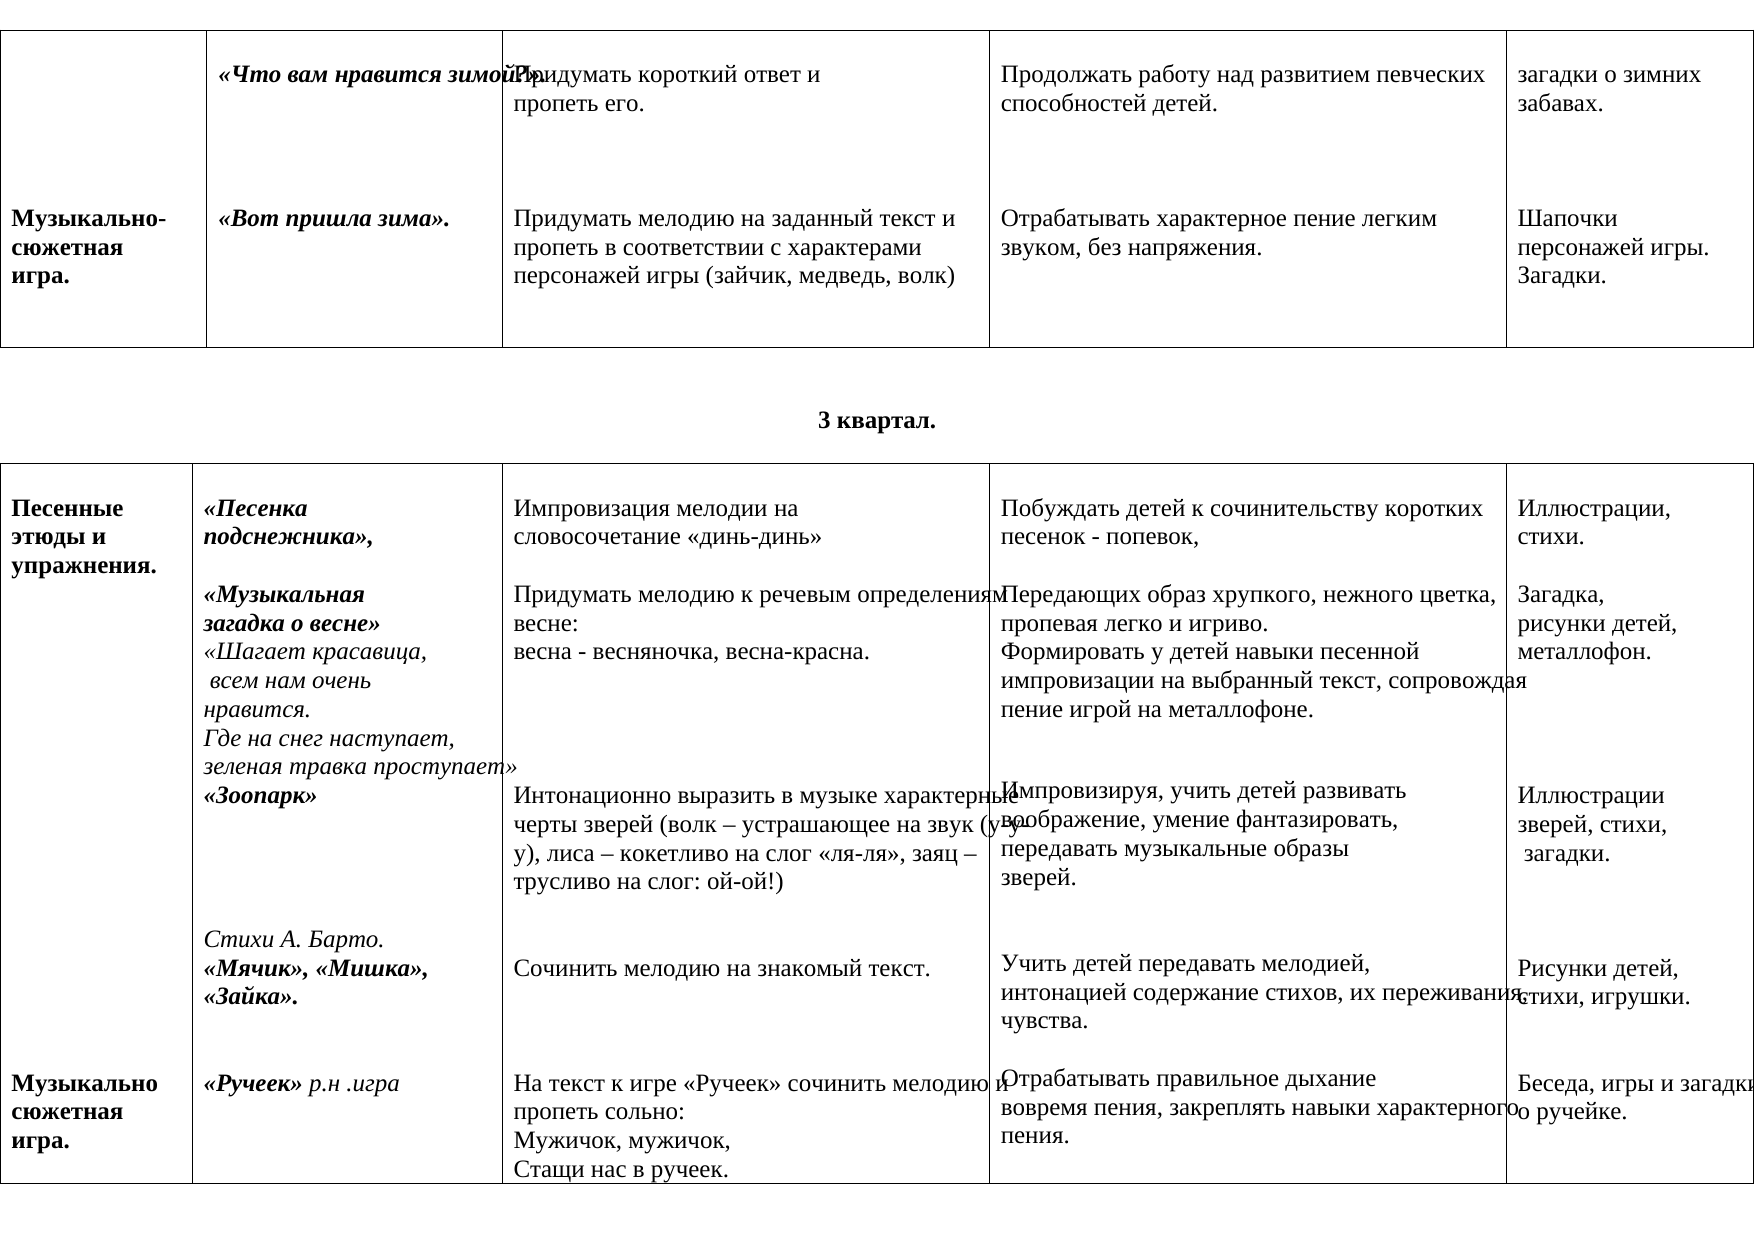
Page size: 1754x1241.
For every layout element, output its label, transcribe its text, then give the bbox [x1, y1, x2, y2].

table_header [1, 464, 192, 1183]
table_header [207, 31, 502, 347]
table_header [1507, 464, 1753, 1183]
text 3 квартал. [118, 405, 1636, 434]
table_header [503, 464, 989, 1183]
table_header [1507, 31, 1753, 347]
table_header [990, 464, 1506, 1183]
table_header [193, 464, 502, 1183]
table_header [503, 31, 989, 347]
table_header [990, 31, 1506, 347]
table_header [1, 31, 206, 347]
